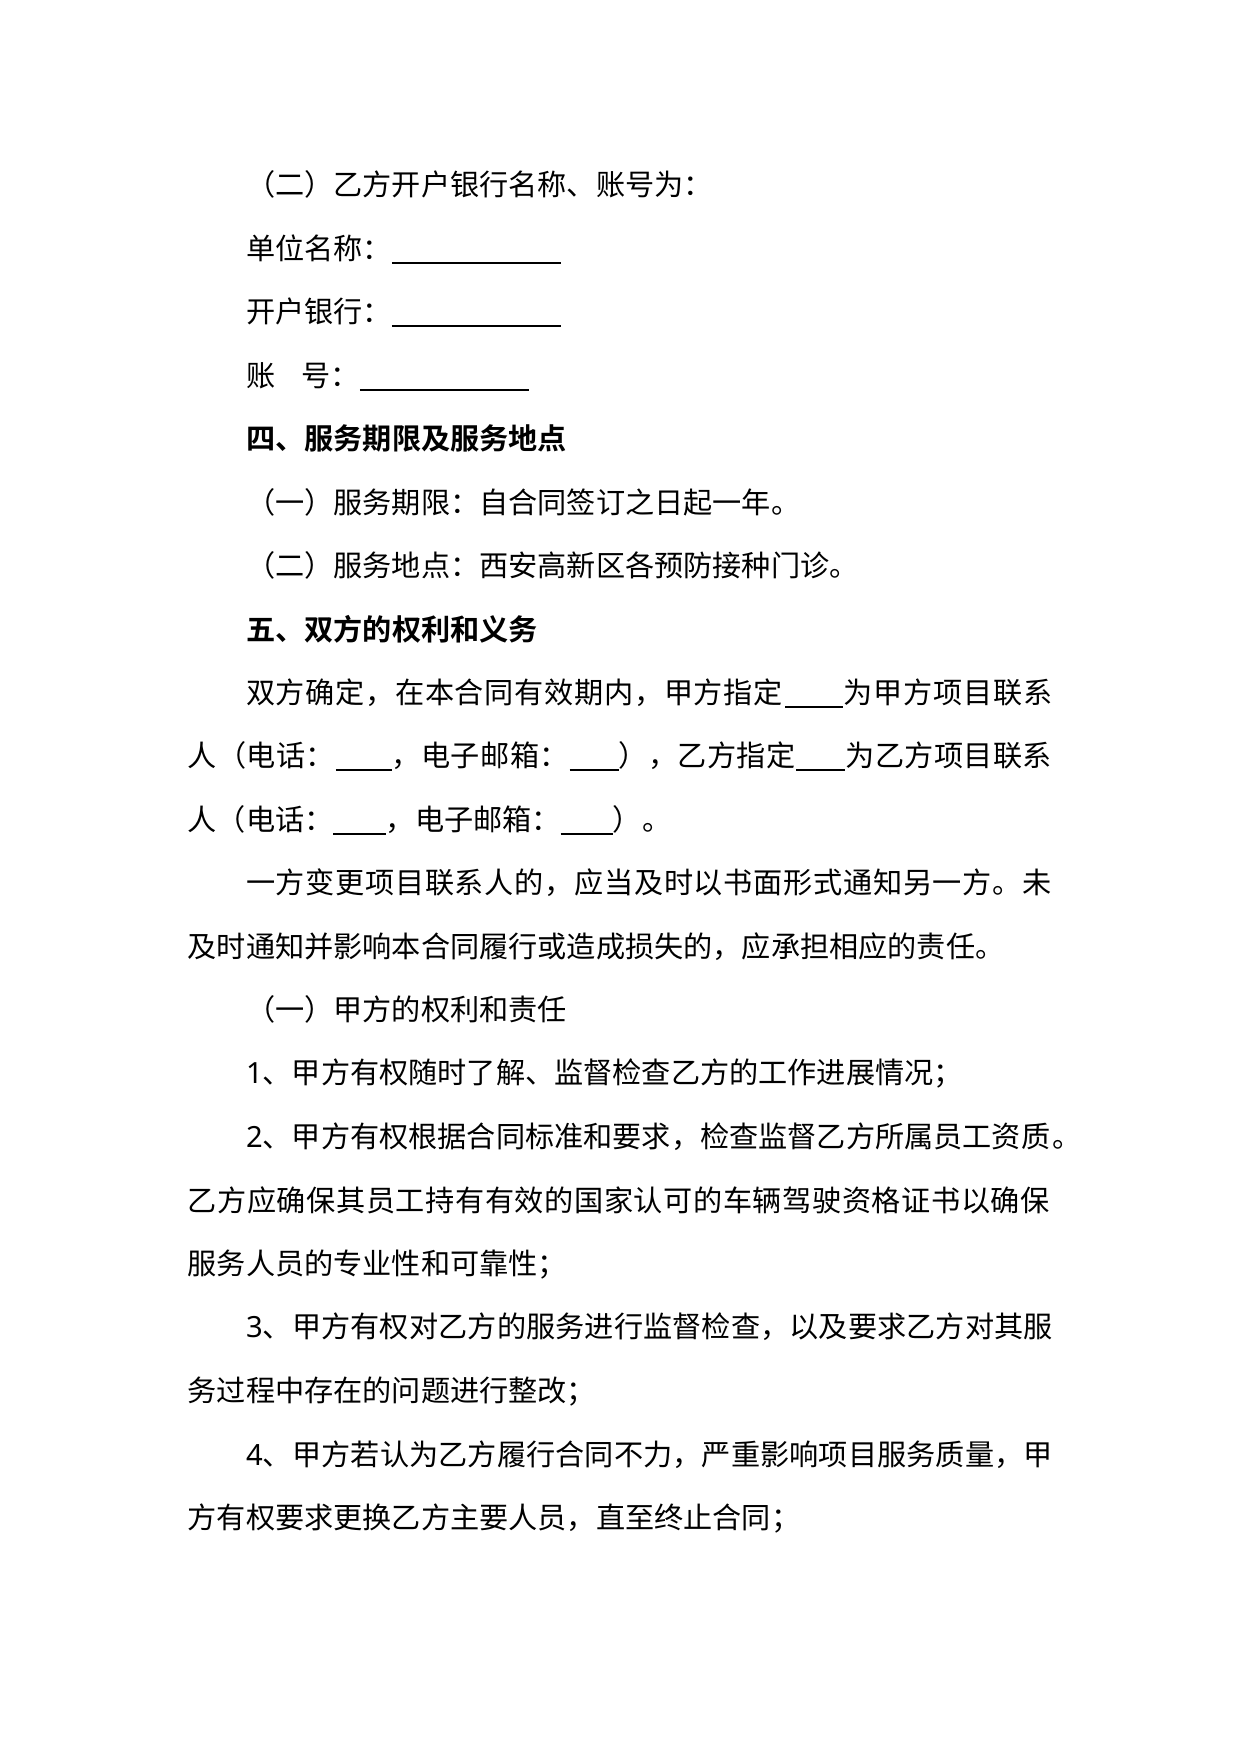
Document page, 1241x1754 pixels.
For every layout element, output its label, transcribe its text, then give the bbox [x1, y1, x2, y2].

text （二）乙方开户银行名称、账号为： [187, 162, 1053, 204]
text 账 号： [187, 352, 1053, 394]
text 双方确定，在本合同有效期内，甲方指定 为甲方项目联系人（电话： ，电子邮箱： ），乙方指定 为乙方项目联系人（电话： ，电子邮箱： ）。 [187, 669, 1053, 839]
text 2、甲方有权根据合同标准和要求，检查监督乙方所属员工资质。乙方应确保其员工持有有效的国家认可的车辆驾驶资格证书以确保服务人员的专业性和可靠性； [187, 1114, 1053, 1283]
text 4、甲方若认为乙方履行合同不力，严重影响项目服务质量，甲方有权要求更换乙方主要人员，直至终止合同； [187, 1431, 1053, 1537]
text 1、甲方有权随时了解、监督检查乙方的工作进展情况； [187, 1050, 1053, 1092]
text 五、双方的权利和义务 [187, 606, 1053, 648]
text 一方变更项目联系人的，应当及时以书面形式通知另一方。未及时通知并影响本合同履行或造成损失的，应承担相应的责任。 [187, 860, 1053, 966]
text （二）服务地点：西安高新区各预防接种门诊。 [187, 543, 1053, 585]
text （一）甲方的权利和责任 [187, 987, 1053, 1029]
text 四、服务期限及服务地点 [187, 416, 1053, 458]
text 开户银行： [187, 289, 1053, 331]
text 3、甲方有权对乙方的服务进行监督检查，以及要求乙方对其服务过程中存在的问题进行整改； [187, 1304, 1053, 1410]
text （一）服务期限：自合同签订之日起一年。 [187, 479, 1053, 521]
text 单位名称： [187, 225, 1053, 268]
